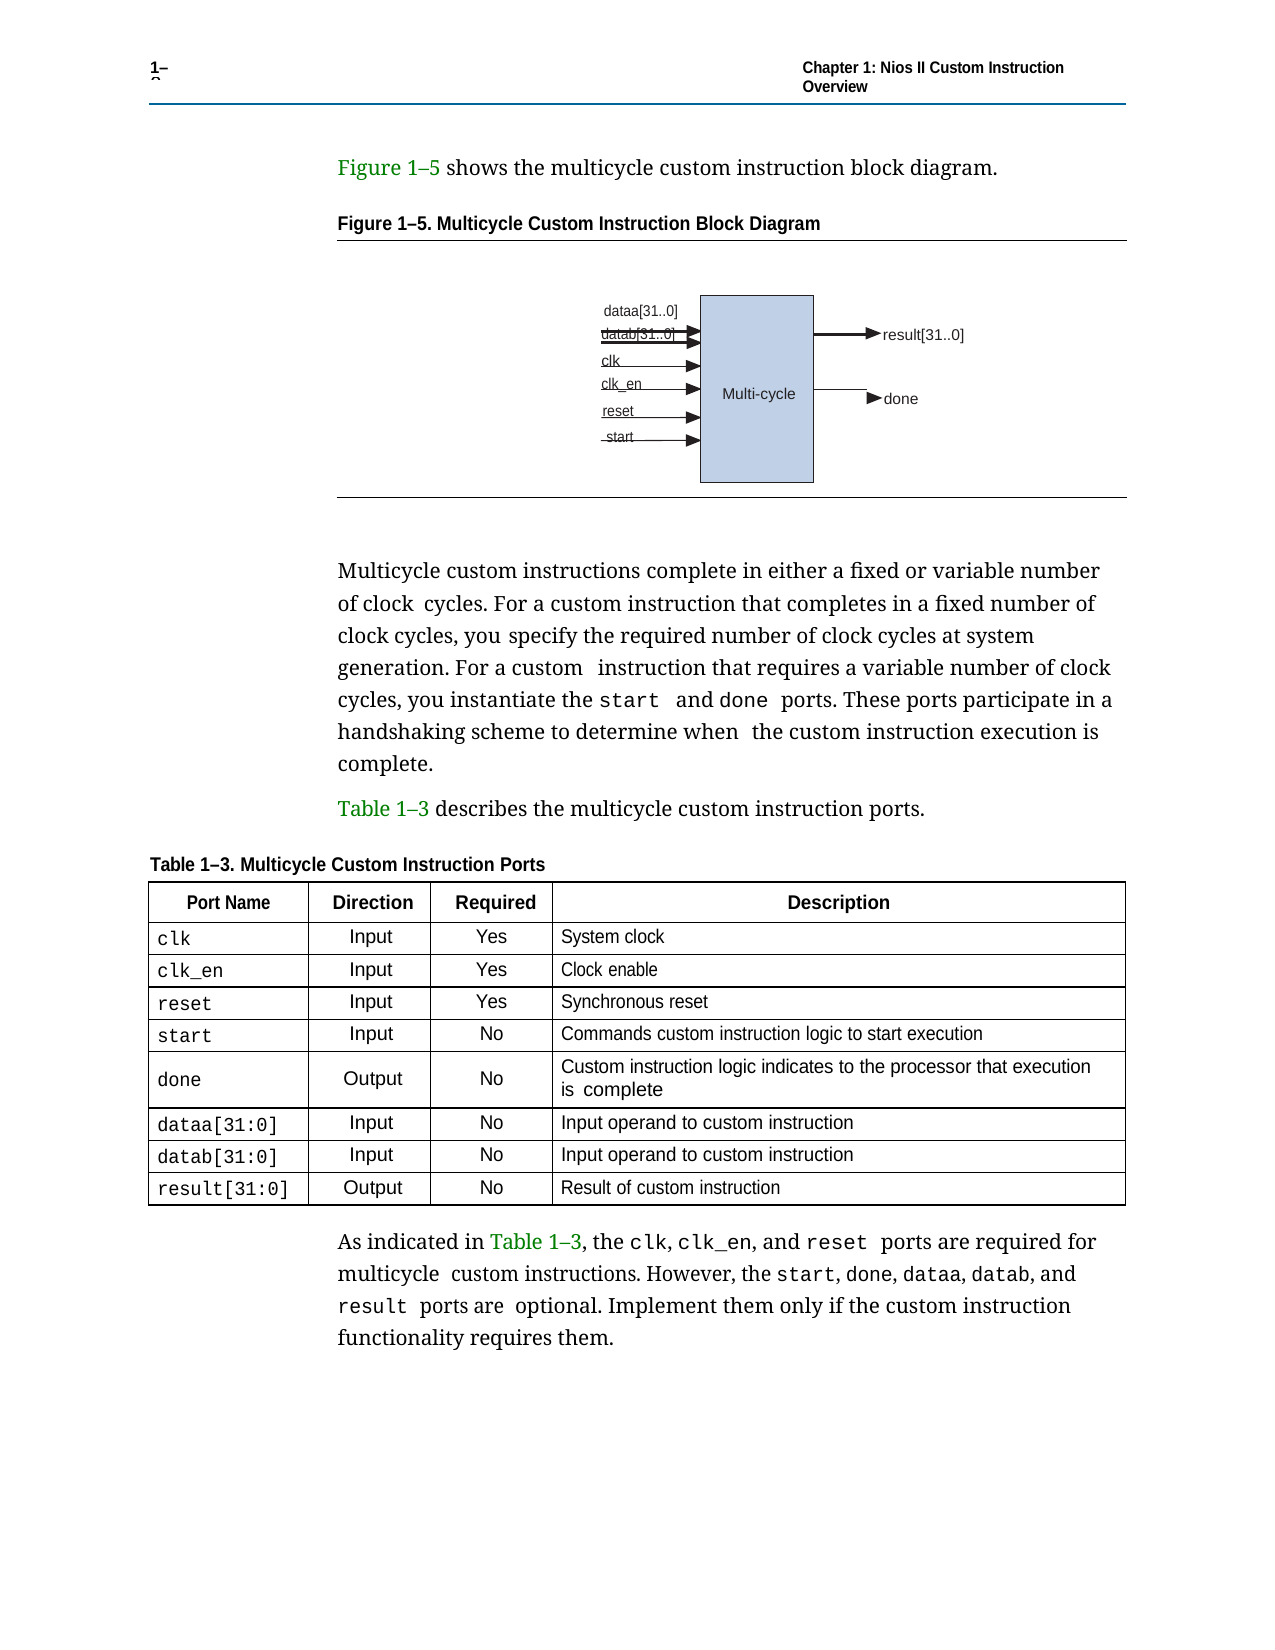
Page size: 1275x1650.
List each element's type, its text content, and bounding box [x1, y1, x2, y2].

table_cell Input operand to custom instruction [553, 1109, 1125, 1140]
table_cell Yes [431, 955, 552, 986]
table_cell Result of custom instruction [553, 1173, 1125, 1204]
table_header Port Name [149, 883, 308, 922]
text As indicated in Table 1–3, the clk, clk_en, and reset ports are required for multicycle custom instructions. However, the start, done, dataa, datab, and result ports are optional. Implement them only if the custom instruction functionality requires them. [337, 1227, 1115, 1352]
table_cell Output [309, 1173, 430, 1204]
table_cell Input [309, 1109, 430, 1140]
table_cell Commands custom instruction logic to start execution [553, 1020, 1125, 1051]
table_header Required [431, 883, 552, 922]
table_cell Yes [431, 988, 552, 1019]
table_cell done [149, 1052, 308, 1107]
table_cell Clock enable [553, 955, 1125, 986]
table_cell No [431, 1052, 552, 1107]
table_cell Input [309, 1141, 430, 1172]
table_cell result[31:0] [149, 1173, 308, 1204]
table_cell Output [309, 1052, 430, 1107]
text dataa[31..0] [135, 302, 678, 320]
table_cell No [431, 1109, 552, 1140]
table_header Direction [309, 883, 430, 922]
table_cell datab[31:0] [149, 1141, 308, 1172]
table_cell reset [149, 988, 308, 1019]
text clk clk_en [601, 352, 659, 393]
table_header Description [553, 883, 1125, 922]
table_cell clk_en [149, 955, 308, 986]
table_cell Yes [431, 923, 552, 954]
table_cell Input [309, 1020, 430, 1051]
table_cell No [431, 1173, 552, 1204]
table_cell start [149, 1020, 308, 1051]
text Figure 1–5. Multicycle Custom Instruction Block Diagram [337, 212, 1139, 234]
text Multicycle custom instructions complete in either a fixed or variable number of clock cycles. For a custom instruction that completes in a fixed number of clock cycles, you specify the required number of clock cycles at system generation. For a custom instruction that requires a variable number of clock cycles, you instantiate the start and done ports. These ports participate in a handshaking scheme to determine when the custom instruction execution is complete. [337, 557, 1115, 778]
table_cell Input [309, 988, 430, 1019]
table_cell Custom instruction logic indicates to the processor that execution is complete [553, 1052, 1125, 1107]
text reset start [577, 401, 633, 446]
text Table 1–3 describes the multicycle custom instruction ports. [337, 794, 1139, 822]
table_cell dataa[31:0] [149, 1109, 308, 1140]
table_cell Synchronous reset [553, 988, 1125, 1019]
text done [881, 390, 921, 408]
text datab[31..0] [601, 324, 678, 343]
table_cell clk [149, 923, 308, 954]
text result[31..0] [883, 326, 1139, 344]
text Figure 1–5 shows the multicycle custom instruction block diagram. [337, 153, 1139, 182]
text Table 1–3. Multicycle Custom Instruction Ports [150, 852, 1139, 875]
table_cell Input [309, 923, 430, 954]
table_cell Input [309, 955, 430, 986]
table_cell System clock [553, 923, 1125, 954]
table_cell No [431, 1020, 552, 1051]
table_cell No [431, 1141, 552, 1172]
table_cell Input operand to custom instruction [553, 1141, 1125, 1172]
